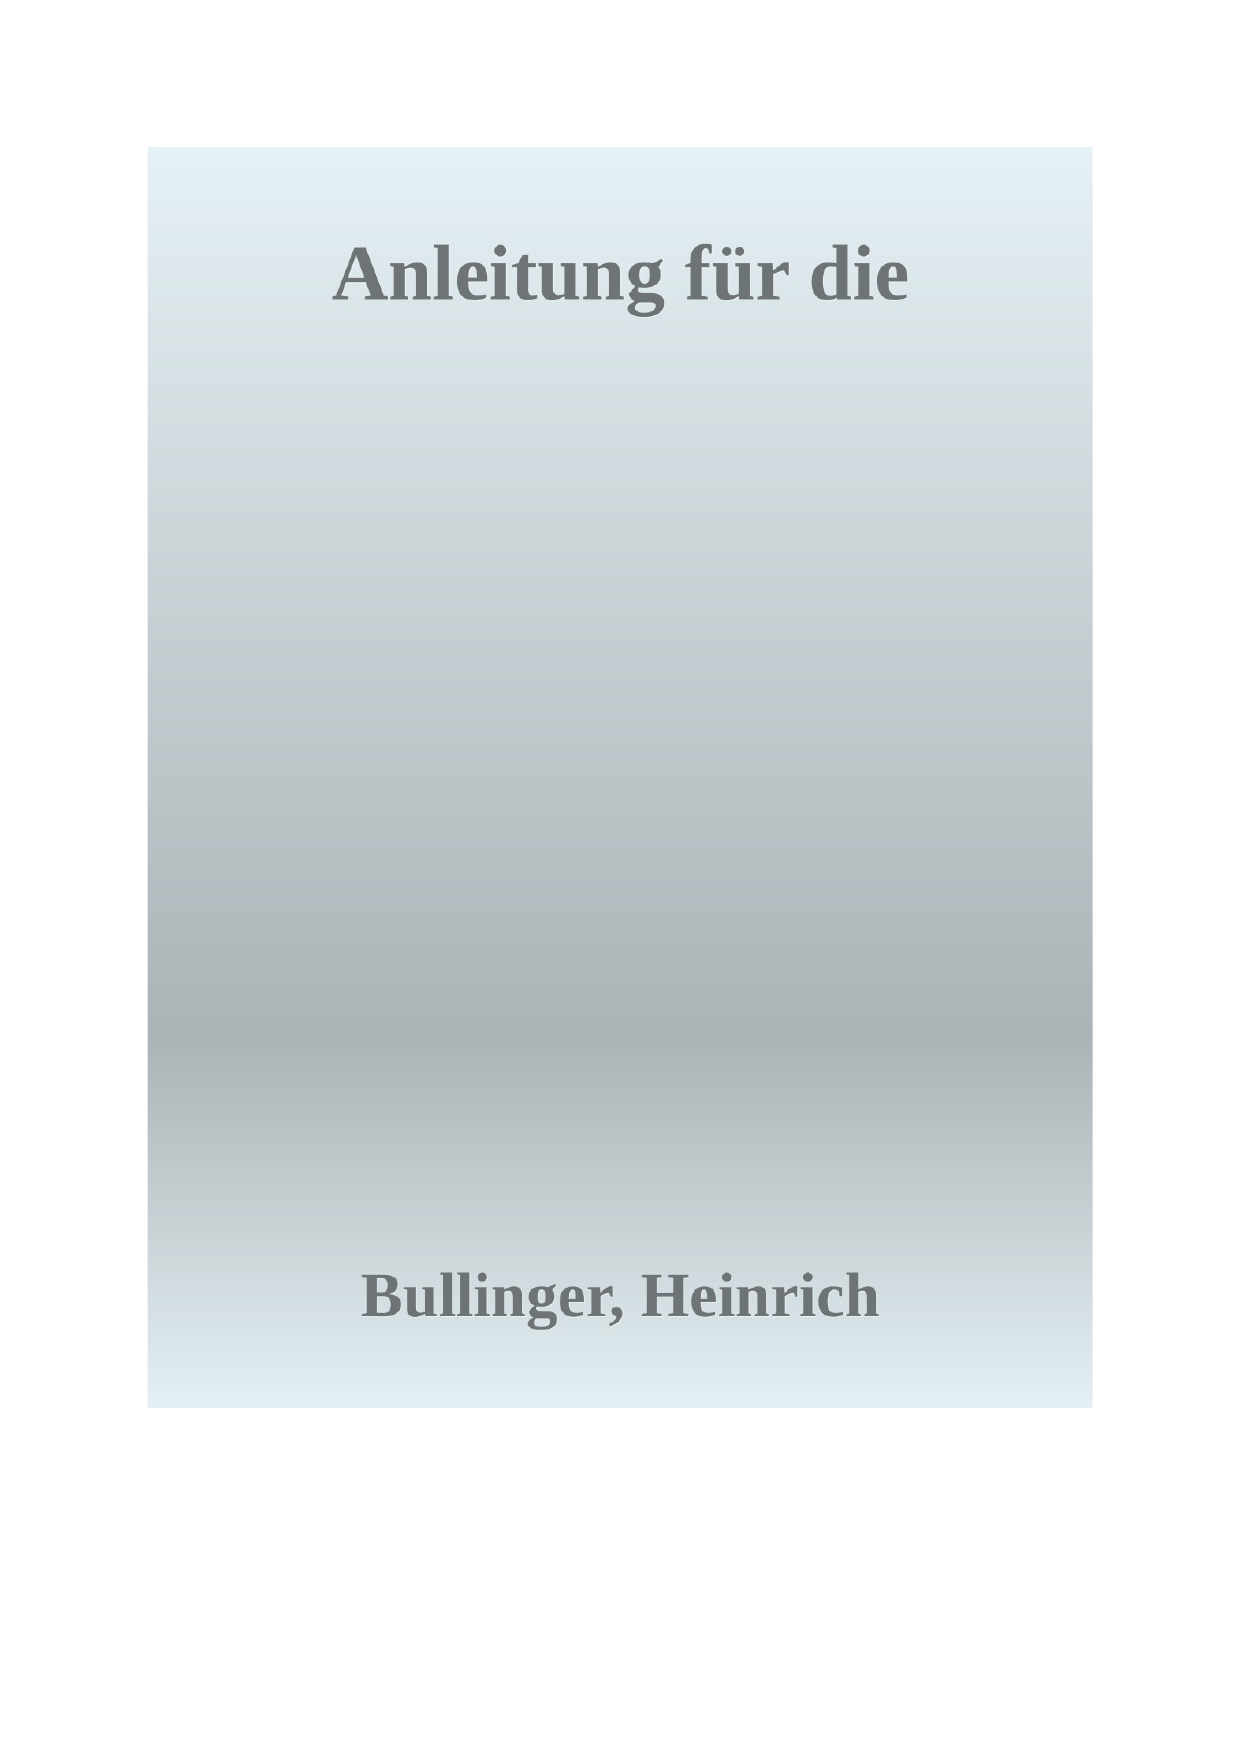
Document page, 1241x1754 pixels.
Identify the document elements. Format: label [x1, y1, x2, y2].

picture [147, 147, 1093, 1408]
